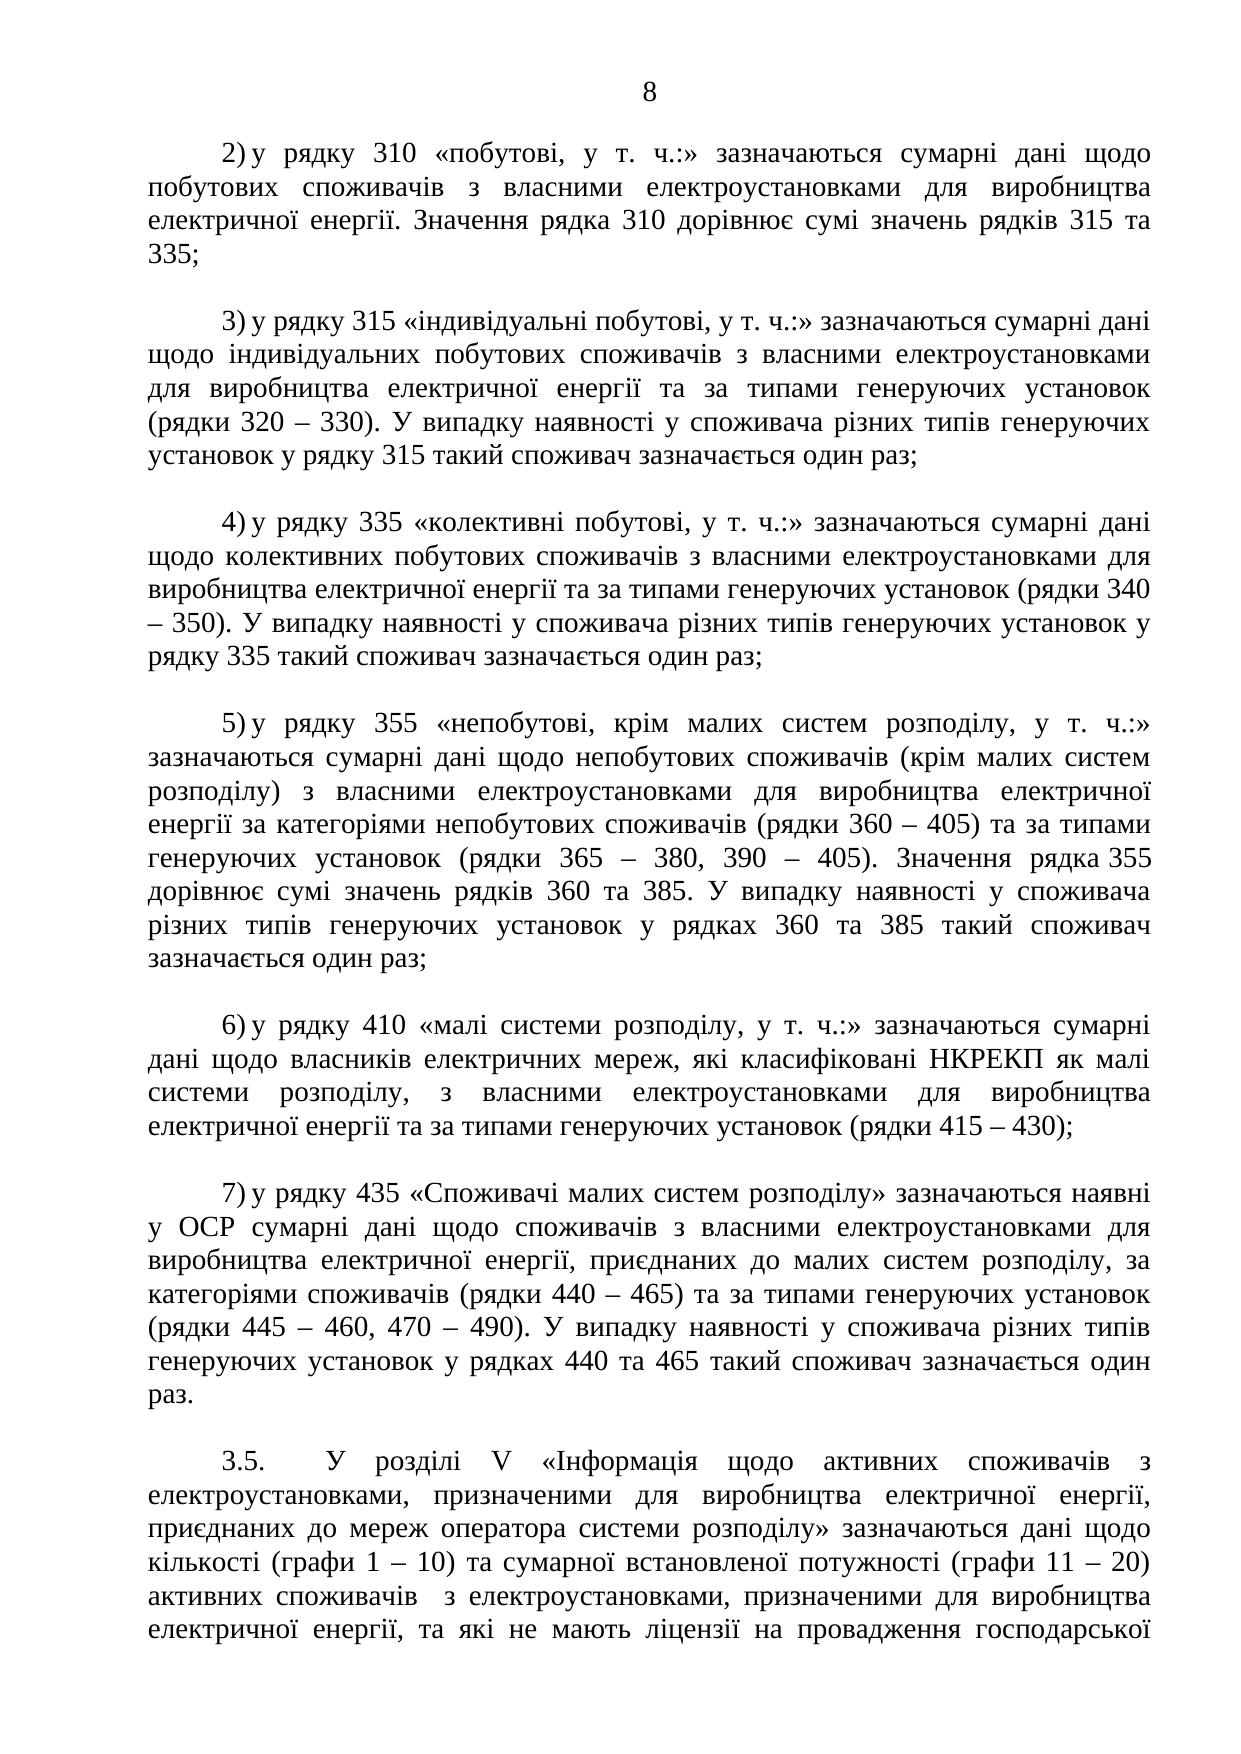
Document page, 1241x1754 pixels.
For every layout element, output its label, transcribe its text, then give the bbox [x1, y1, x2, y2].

list у рядку 435 «Споживачі малих систем розподілу» зазначаються наявні у ОСР сумарні дані щодо споживачів з власними електроустановками для виробництва електричної енергії, приєднаних до малих систем розподілу, за категоріями споживачів (рядки 440 – 465) та за типами генеруючих установок (рядки 445 – 460, 470 – 490). У випадку наявності у споживача різних типів генеруючих установок у рядках 440 та 465 такий споживач зазначається один раз. [148, 1175, 1152, 1410]
list у рядку 335 «колективні побутові, у т. ч.:» зазначаються сумарні дані щодо колективних побутових споживачів з власними електроустановками для виробництва електричної енергії та за типами генеруючих установок (рядки 340 – 350). У випадку наявності у споживача різних типів генеруючих установок у рядку 335 такий споживач зазначається один раз; [148, 504, 1152, 672]
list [148, 1443, 1152, 1645]
list у рядку 315 «індивідуальні побутові, у т. ч.:» зазначаються сумарні дані щодо індивідуальних побутових споживачів з власними електроустановками для виробництва електричної енергії та за типами генеруючих установок (рядки 320 – 330). У випадку наявності у споживача різних типів генеруючих установок у рядку 315 такий споживач зазначається один раз; [148, 303, 1152, 471]
list у рядку 410 «малі системи розподілу, у т. ч.:» зазначаються сумарні дані щодо власників електричних мереж, які класифіковані НКРЕКП як малі системи розподілу, з власними електроустановками для виробництва електричної енергії та за типами генеруючих установок (рядки 415 – 430); [148, 1007, 1152, 1142]
list у рядку 355 «непобутові, крім малих систем розподілу, у т. ч.:» зазначаються сумарні дані щодо непобутових споживачів (крім малих систем розподілу) з власними електроустановками для виробництва електричної енергії за категоріями непобутових споживачів (рядки 360 – 405) та за типами генеруючих установок (рядки 365 – 380, 390 – 405). Значення рядка 355 дорівнює сумі значень рядків 360 та 385. У випадку наявності у споживача різних типів генеруючих установок у рядках 360 та 385 такий споживач зазначається один раз; [148, 706, 1152, 974]
list у рядку 310 «побутові, у т. ч.:» зазначаються сумарні дані щодо побутових споживачів з власними електроустановками для виробництва електричної енергії. Значення рядка 310 дорівнює сумі значень рядків 315 та 335; [148, 135, 1152, 269]
